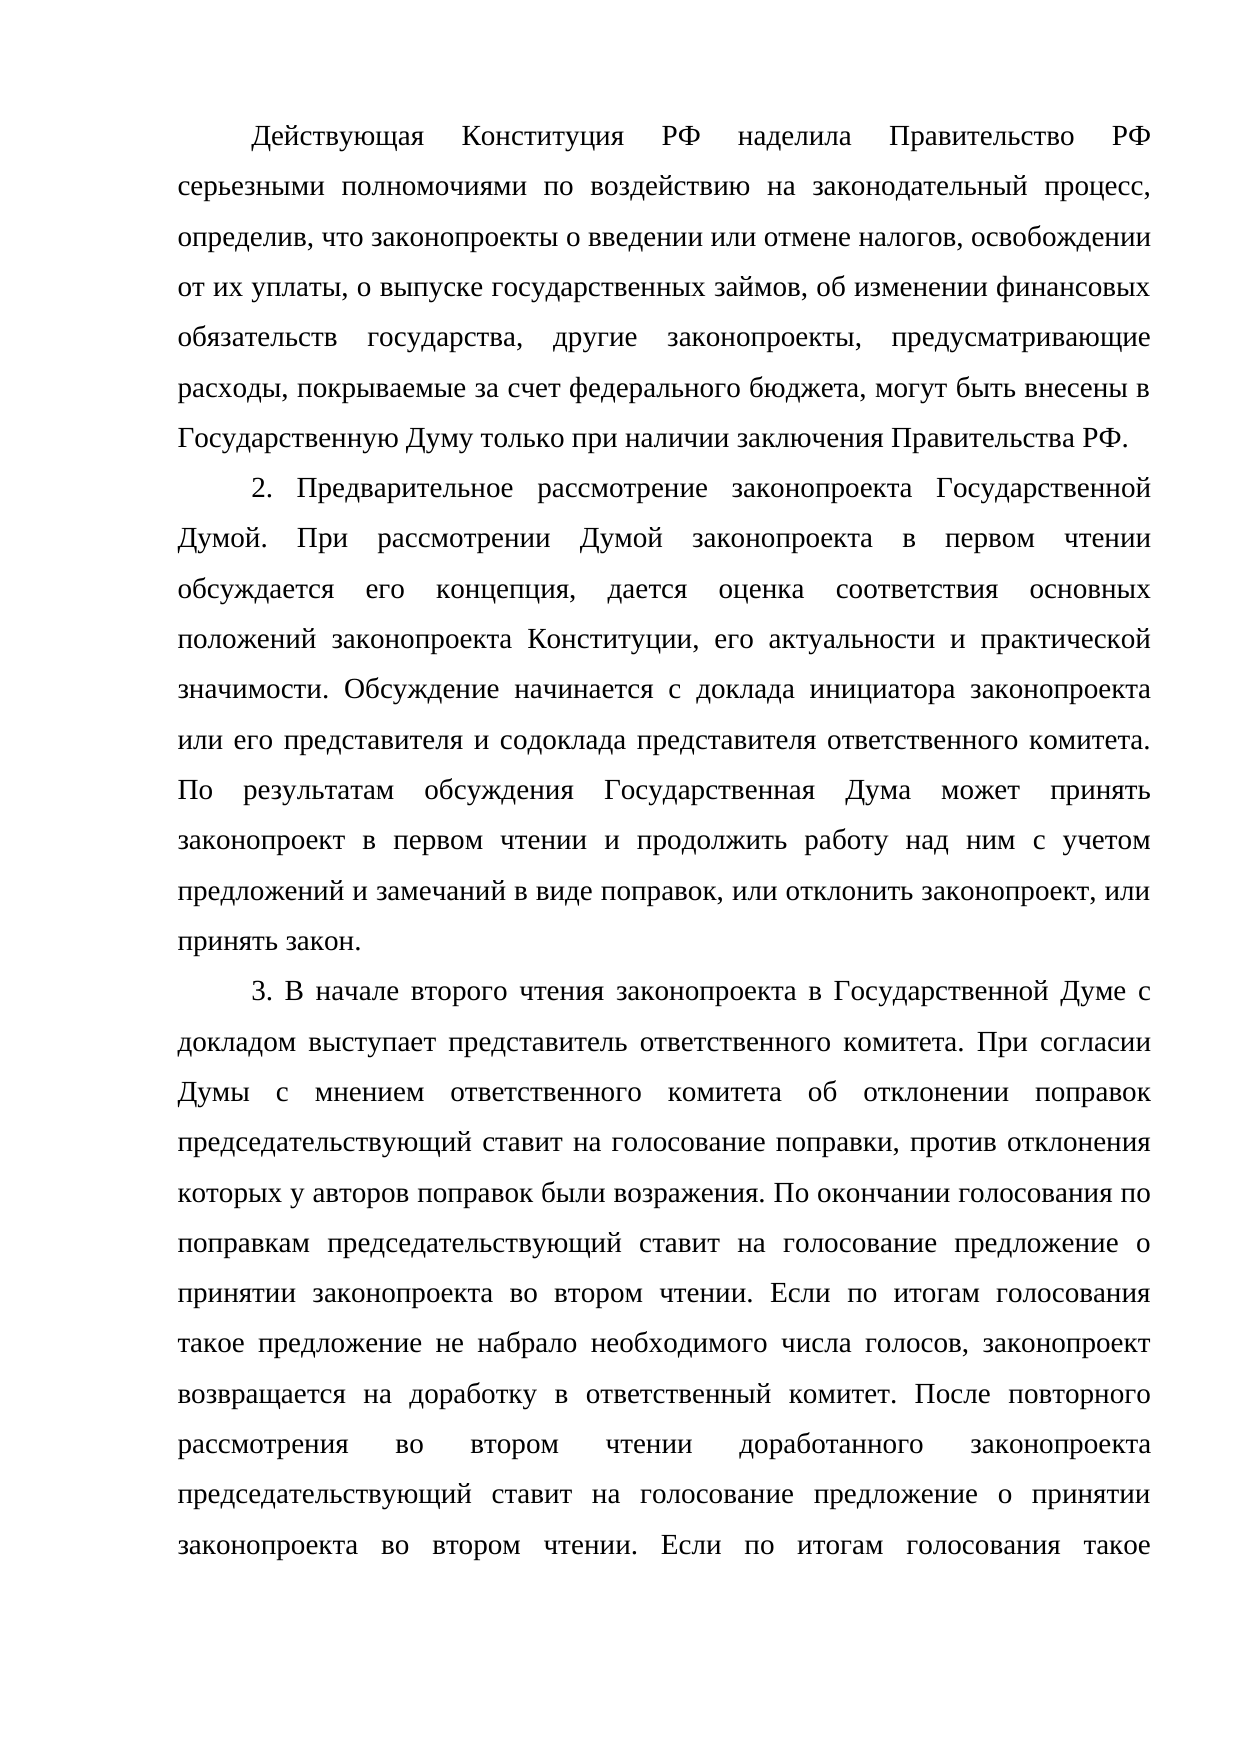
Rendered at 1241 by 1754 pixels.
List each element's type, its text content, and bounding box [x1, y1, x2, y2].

text 2. Предварительное рассмотрение законопроекта Государственной Думой. При рассмотрении Думой законопроекта в первом чтении обсуждается его концепция, дается оценка соответствия основных положений законопроекта Конституции, его актуальности и практической значимости. Обсуждение начинается с доклада инициатора законопроекта или его представителя и содоклада представителя ответственного комитета. По результатам обсуждения Государственная Дума может принять законопроект в первом чтении и продолжить работу над ним с учетом предложений и замечаний в виде поправок, или отклонить законопроект, или принять закон. [177, 470, 1152, 957]
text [177, 973, 1152, 1560]
text Действующая Конституция РФ наделила Правительство РФ серьезными полномочиями по воздействию на законодательный процесс, определив, что законопроекты о введении или отмене налогов, освобождении от их уплаты, о выпуске государственных займов, об изменении финансовых обязательств государства, другие законопроекты, предусматривающие расходы, покрываемые за счет федерального бюджета, могут быть внесены в Государственную Думу только при наличии заключения Правительства РФ. [177, 118, 1152, 453]
